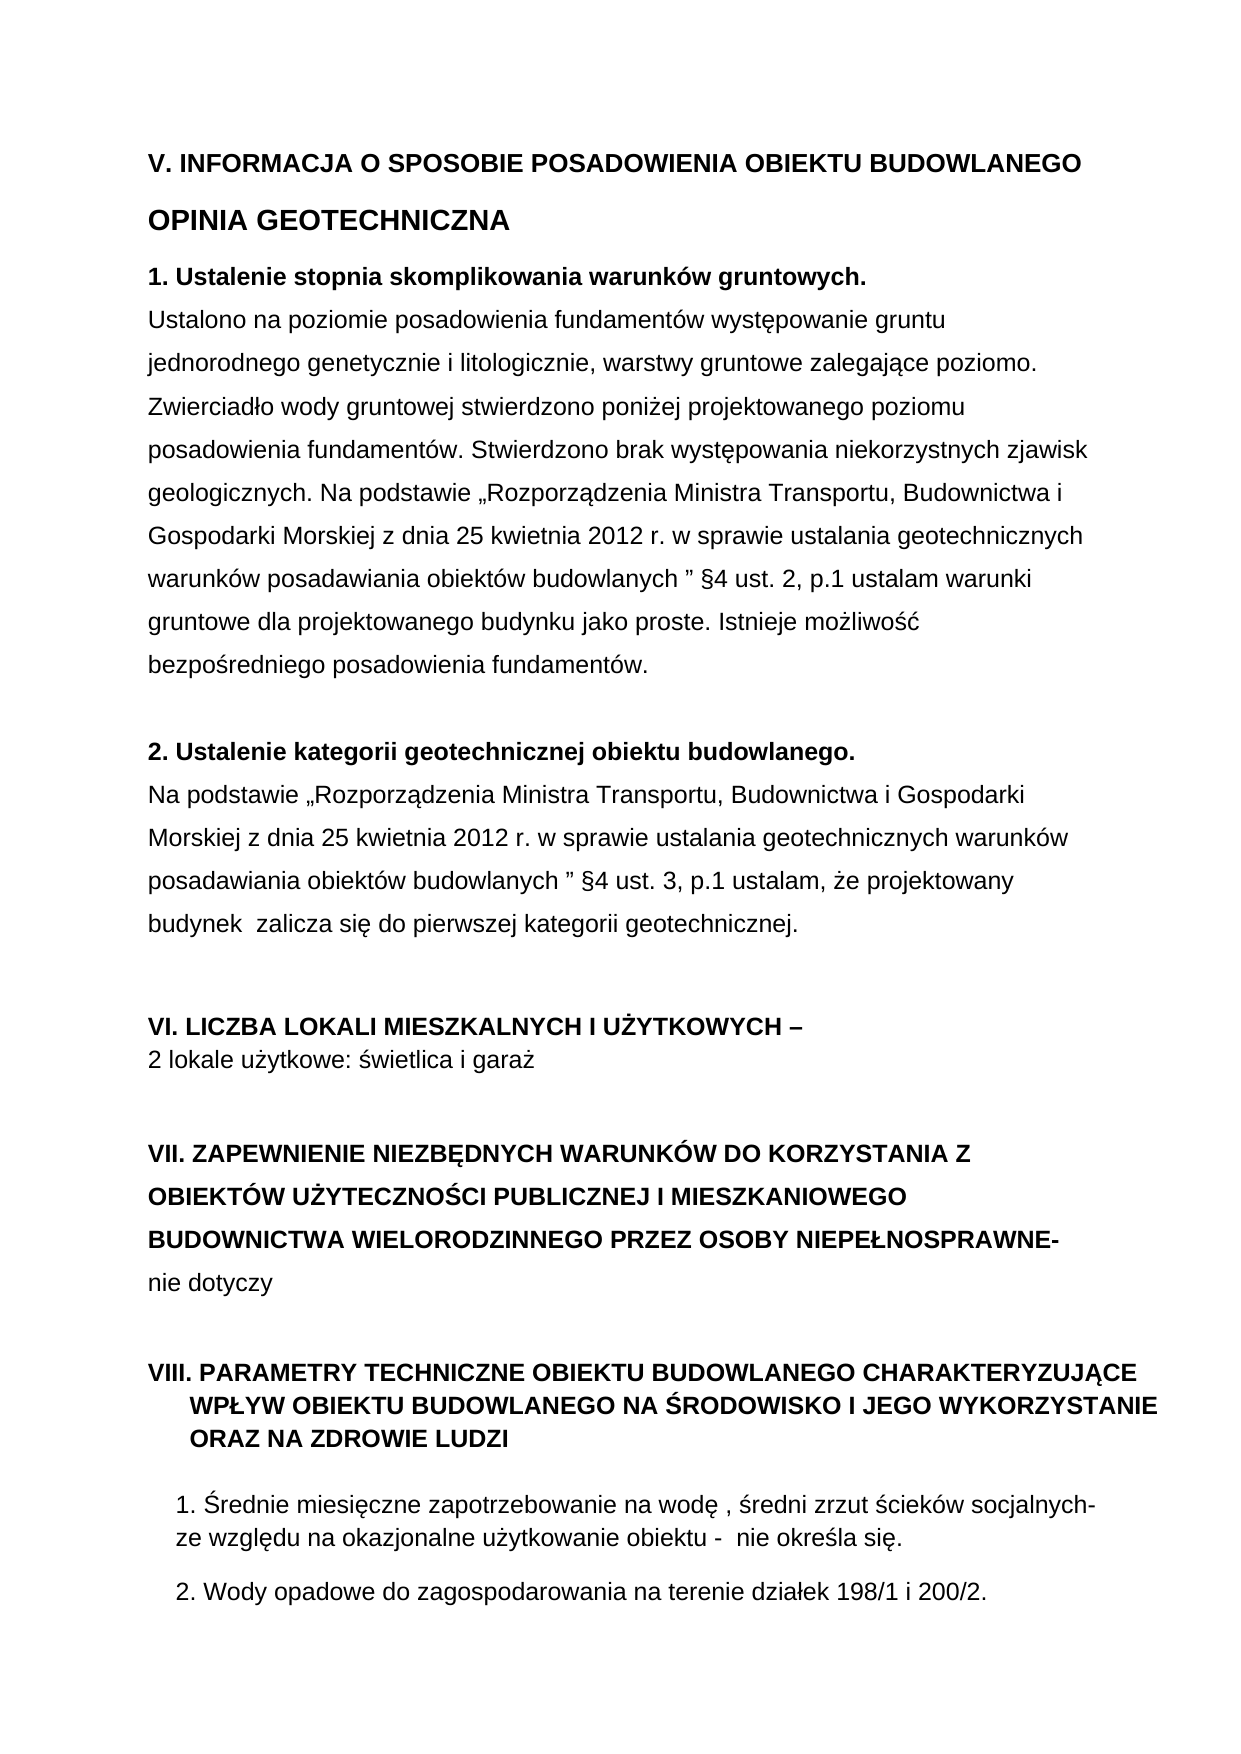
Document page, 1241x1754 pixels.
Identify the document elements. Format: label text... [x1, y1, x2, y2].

text 1. Ustalenie stopnia skomplikowania warunków gruntowych. Ustalono na poziomie posadowienia fundamentów występowanie gruntu jednorodnego genetycznie i litologicznie, warstwy gruntowe zalegające poziomo. Zwierciadło wody gruntowej stwierdzono poniżej projektowanego poziomu posadowienia fundamentów. Stwierdzono brak występowania niekorzystnych zjawisk geologicznych. Na podstawie „Rozporządzenia Ministra Transportu, Budownictwa i Gospodarki Morskiej z dnia 25 kwietnia 2012 r. w sprawie ustalania geotechnicznych warunków posadawiania obiektów budowlanych ” §4 ust. 2, p.1 ustalam warunki gruntowe dla projektowanego budynku jako proste. Istnieje możliwość bezpośredniego posadowienia fundamentów. 2. Ustalenie kategorii geotechnicznej obiektu budowlanego. Na podstawie „Rozporządzenia Ministra Transportu, Budownictwa i Gospodarki Morskiej z dnia 25 kwietnia 2012 r. w sprawie ustalania geotechnicznych warunków posadawiania obiektów budowlanych ” §4 ust. 3, p.1 ustalam, że projektowany budynek zalicza się do pierwszej kategorii geotechnicznej. [148, 262, 1093, 938]
text V. INFORMACJA O SPOSOBIE POSADOWIENIA OBIEKTU BUDOWLANEGO [148, 148, 1093, 177]
text OPINIA GEOTECHNICZNA [148, 203, 1093, 236]
text VIII. PARAMETRY TECHNICZNE OBIEKTU BUDOWLANEGO CHARAKTERYZUJĄCE WPŁYW OBIEKTU BUDOWLANEGO NA ŚRODOWISKO I JEGO WYKORZYSTANIE ORAZ NA ZDROWIE LUDZI 1. Średnie miesięczne zapotrzebowanie na wodę , średni zrzut ścieków socjalnych- ze względu na okazjonalne użytkowanie obiektu - nie określa się. [148, 1358, 1196, 1552]
text VII. ZAPEWNIENIE NIEZBĘDNYCH WARUNKÓW DO KORZYSTANIA Z OBIEKTÓW UŻYTECZNOŚCI PUBLICZNEJ I MIESZKANIOWEGO BUDOWNICTWA WIELORODZINNEGO PRZEZ OSOBY NIEPEŁNOSPRAWNE- nie dotyczy [148, 1139, 1093, 1297]
text 2. Wody opadowe do zagospodarowania na terenie działek 198/1 i 200/2. [148, 1577, 1093, 1606]
text VI. LICZBA LOKALI MIESZKALNYCH I UŻYTKOWYCH – 2 lokale użytkowe: świetlica i garaż [148, 1012, 1093, 1073]
